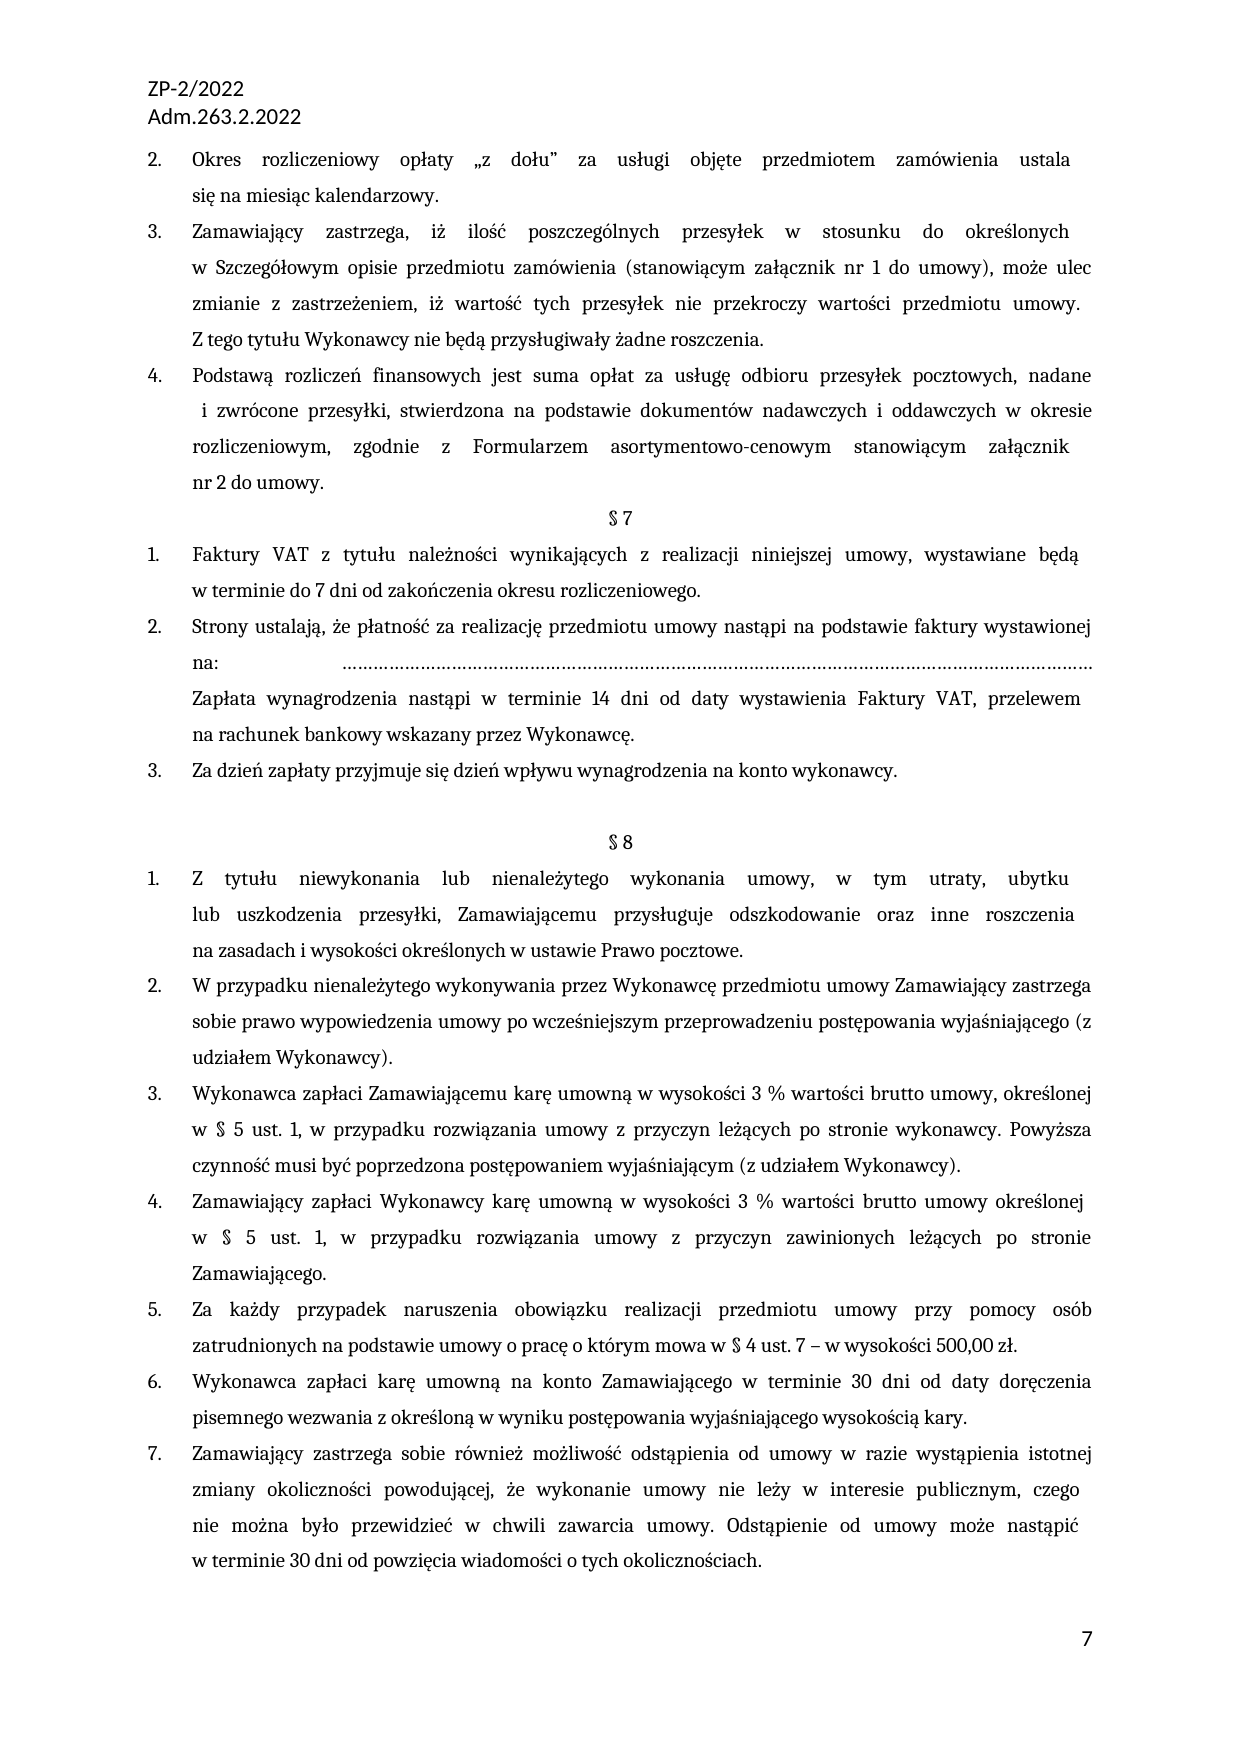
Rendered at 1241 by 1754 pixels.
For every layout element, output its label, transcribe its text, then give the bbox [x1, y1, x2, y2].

list Zamawiający zastrzega sobie również możliwość odstąpienia od umowy w razie wystąpienia istotnej zmiany okoliczności powodującej, że wykonanie umowy nie leży w interesie publicznym, czego nie można było przewidzieć w chwili zawarcia umowy. Odstąpienie od umowy może nastąpić w terminie 30 dni od powzięcia wiadomości o tych okolicznościach. [148, 1441, 1093, 1573]
list Wykonawca zapłaci Zamawiającemu karę umowną w wysokości 3 % wartości brutto umowy, określonej w § 5 ust. 1, w przypadku rozwiązania umowy z przyczyn leżących po stronie wykonawcy. Powyższa czynność musi być poprzedzona postępowaniem wyjaśniającym (z udziałem Wykonawcy). [148, 1082, 1093, 1178]
list Z tytułu niewykonania lub nienależytego wykonania umowy, w tym utraty, ubytku lub uszkodzenia przesyłki, Zamawiającemu przysługuje odszkodowanie oraz inne roszczenia na zasadach i wysokości określonych w ustawie Prawo pocztowe. [148, 866, 1093, 962]
list W przypadku nienależytego wykonywania przez Wykonawcę przedmiotu umowy Zamawiający zastrzega sobie prawo wypowiedzenia umowy po wcześniejszym przeprowadzeniu postępowania wyjaśniającego (z udziałem Wykonawcy). [148, 974, 1093, 1070]
list Za dzień zapłaty przyjmuje się dzień wpływu wynagrodzenia na konto wykonawcy. [148, 758, 1093, 782]
list Faktury VAT z tytułu należności wynikających z realizacji niniejszej umowy, wystawiane będą w terminie do 7 dni od zakończenia okresu rozliczeniowego. [148, 543, 1093, 603]
list Za każdy przypadek naruszenia obowiązku realizacji przedmiotu umowy przy pomocy osób zatrudnionych na podstawie umowy o pracę o którym mowa w § 4 ust. 7 – w wysokości 500,00 zł. [148, 1298, 1093, 1357]
list Podstawą rozliczeń finansowych jest suma opłat za usługę odbioru przesyłek pocztowych, nadane i zwrócone przesyłki, stwierdzona na podstawie dokumentów nadawczych i oddawczych w okresie rozliczeniowym, zgodnie z Formularzem asortymentowo-cenowym stanowiącym załącznik nr 2 do umowy. [148, 363, 1093, 495]
list Okres rozliczeniowy opłaty „z dołu” za usługi objęte przedmiotem zamówienia ustala się na miesiąc kalendarzowy. [148, 148, 1093, 207]
list Zamawiający zastrzega, iż ilość poszczególnych przesyłek w stosunku do określonych w Szczegółowym opisie przedmiotu zamówienia (stanowiącym załącznik nr 1 do umowy), może ulec zmianie z zastrzeżeniem, iż wartość tych przesyłek nie przekroczy wartości przedmiotu umowy. Z tego tytułu Wykonawcy nie będą przysługiwały żadne roszczenia. [148, 219, 1093, 351]
text § 8 [148, 830, 1093, 854]
list Zamawiający zapłaci Wykonawcy karę umowną w wysokości 3 % wartości brutto umowy określonej w § 5 ust. 1, w przypadku rozwiązania umowy z przyczyn zawinionych leżących po stronie Zamawiającego. [148, 1190, 1093, 1286]
list Wykonawca zapłaci karę umowną na konto Zamawiającego w terminie 30 dni od daty doręczenia pisemnego wezwania z określoną w wyniku postępowania wyjaśniającego wysokością kary. [148, 1369, 1093, 1429]
list Strony ustalają, że płatność za realizację przedmiotu umowy nastąpi na podstawie faktury wystawionej na: ……………………………………………………………………………………………………………………………… Zapłata wynagrodzenia nastąpi w terminie 14 dni od daty wystawienia Faktury VAT, przelewem na rachunek bankowy wskazany przez Wykonawcę. [148, 615, 1093, 747]
text § 7 [148, 507, 1093, 531]
